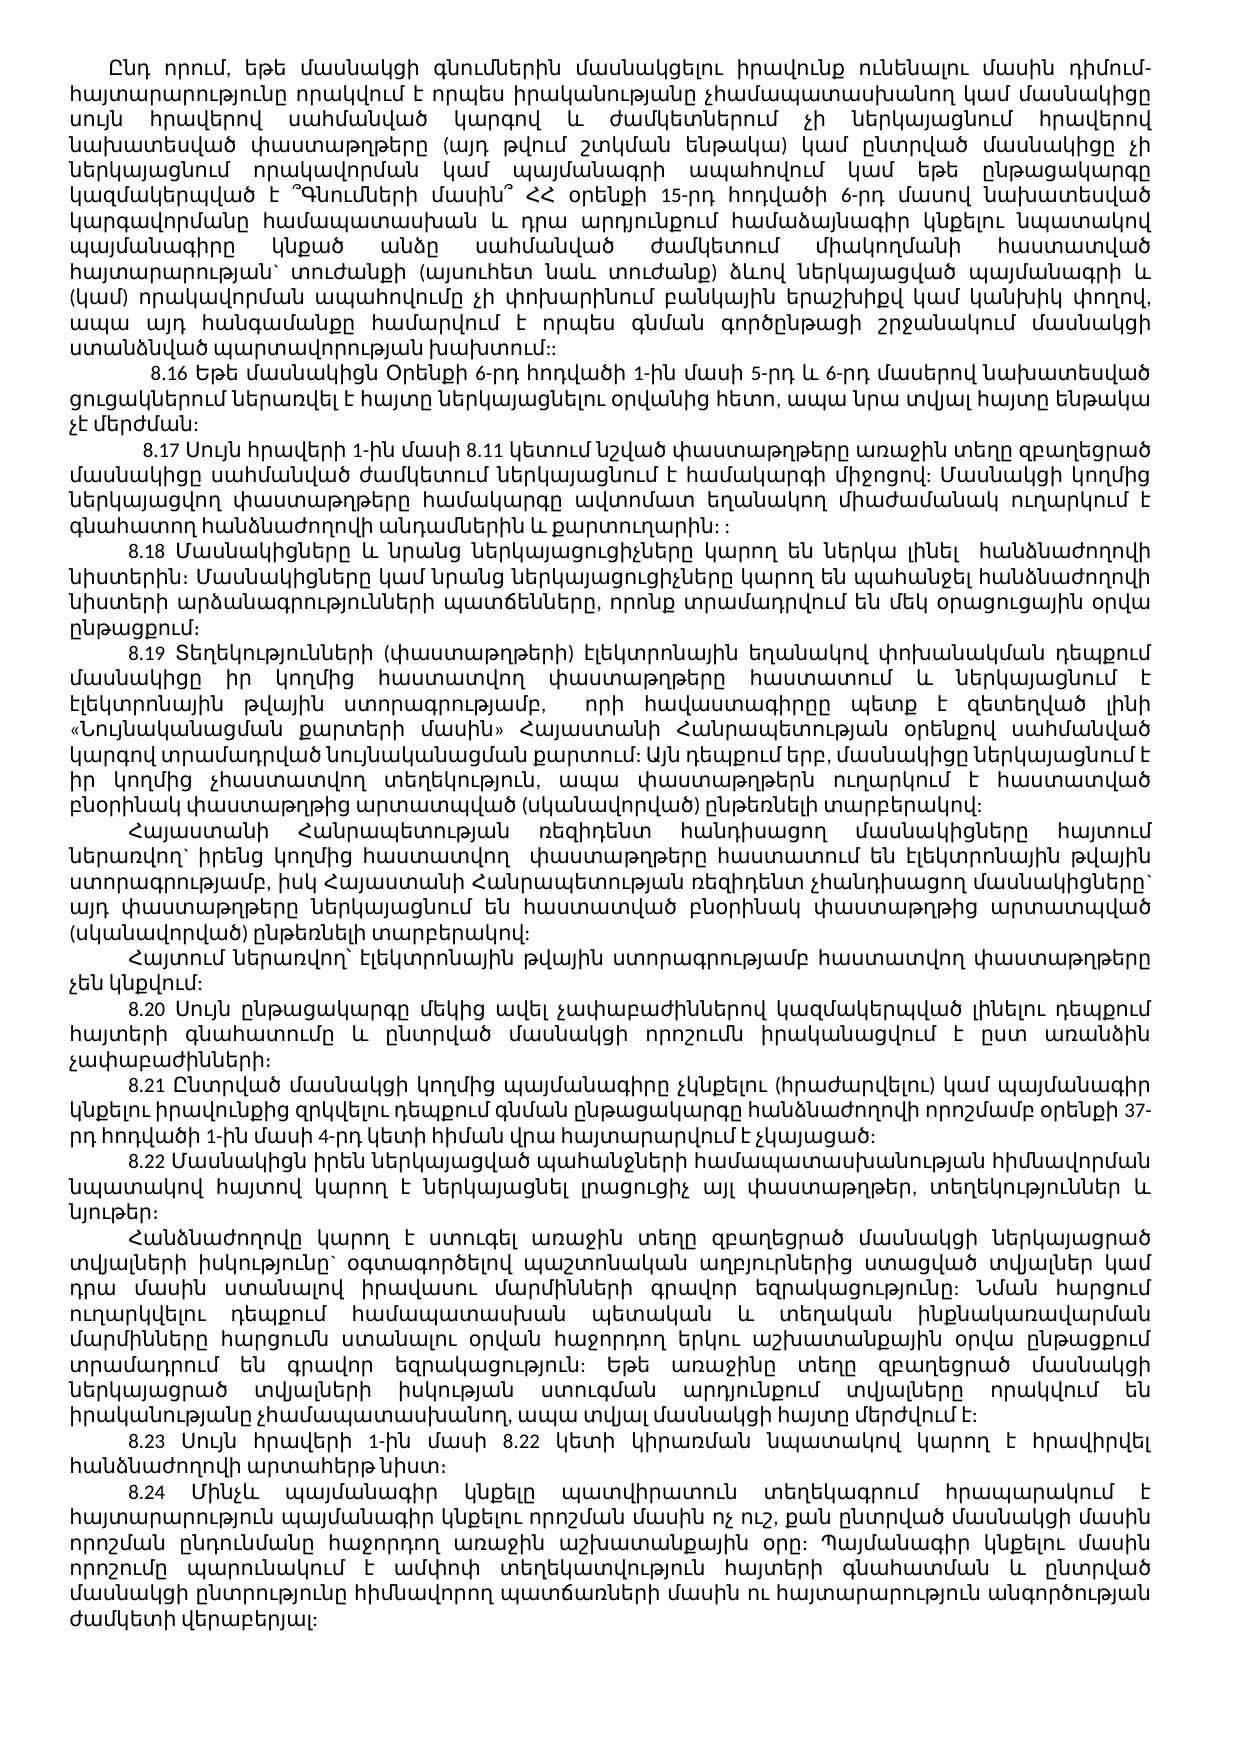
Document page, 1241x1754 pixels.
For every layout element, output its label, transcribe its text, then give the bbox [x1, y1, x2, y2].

text Հայտում ներառվող՝ էլեկտրոնային թվային ստորագրությամբ հաստատվող փաստաթղթերը չեն կնքվում: [69, 945, 1152, 996]
text 8.18 Մասնակիցները և նրանց ներկայացուցիչները կարող են ներկա լինել հանձնաժողովի նիստերին։ Մասնակիցները կամ նրանց ներկայացուցիչները կարող են պահանջել հանձնաժողովի նիստերի արձանագրությունների պատճենները, որոնք տրամադրվում են մեկ օրացուցային օրվա ընթացքում։ [69, 538, 1152, 640]
text Ընդ որում, եթե մասնակցի գնումներին մասնակցելու իրավունք ունենալու մասին դիմում-հայտարարությունը որակվում է որպես իրականությանը չհամապատասխանող կամ մասնակիցը սույն հրավերով սահմանված կարգով և ժամկետներում չի ներկայացնում հրավերով նախատեսված փաստաթղթերը (այդ թվում շտկման ենթակա) կամ ընտրված մասնակիցը չի ներկայացնում որակավորման կամ պայմանագրի ապահովում կամ եթե ընթացակարգը կազմակերպված է ՞Գնումների մասին՞ ՀՀ օրենքի 15-րդ հոդվածի 6-րդ մասով նախատեսված կարգավորմանը համապատասխան և դրա արդյունքում համաձայնագիր կնքելու նպատակով պայմանագիրը կնքած անձը սահմանված ժամկետում միակողմանի հաստատված հայտարարության` տուժանքի (այսուհետ նաև տուժանք) ձևով ներկայացված պայմանագրի և (կամ) որակավորման ապահովումը չի փոխարինում բանկային երաշխիքվ կամ կանխիկ փողով, ապա այդ հանգամանքը համարվում է որպես գնման գործընթացի շրջանակում մասնակցի ստանձնված պարտավորության խախտում:: [69, 56, 1152, 361]
text Հայաստանի Հանրապետության ռեզիդենտ հանդիսացող մասնակիցները հայտում ներառվող` իրենց կողմից հաստատվող փաստաթղթերը հաստատում են էլեկտրոնային թվային ստորագրությամբ, իսկ Հայաստանի Հանրապետության ռեզիդենտ չհանդիսացող մասնակիցները` այդ փաստաթղթերը ներկայացնում են հաստատված բնօրինակ փաստաթղթից արտատպված (սկանավորված) ընթեռնելի տարբերակով: [69, 818, 1152, 945]
text 8.20 Սույն ընթացակարգը մեկից ավել չափաբաժիններով կազմակերպված լինելու դեպքում հայտերի գնահատումը և ընտրված մասնակցի որոշումն իրականացվում է ըստ առանձին չափաբաժինների։ [69, 996, 1152, 1072]
text 8.16 Եթե մասնակիցն Օրենքի 6-րդ հոդվածի 1-ին մասի 5-րդ և 6-րդ մասերով նախատեսված ցուցակներում ներառվել է հայտը ներկայացնելու օրվանից հետո, ապա նրա տվյալ հայտը ենթակա չէ մերժման: [69, 361, 1152, 437]
text 8.19 Տեղեկությունների (փաստաթղթերի) էլեկտրոնային եղանակով փոխանակման դեպքում մասնակիցը իր կողմից հաստատվող փաստաթղթերը հաստատում և ներկայացնում է էլեկտրոնային թվային ստորագրությամբ, որի հավաստագիրըը պետք է զետեղված լինի «Նույնականացման քարտերի մասին» Հայաստանի Հանրապետության օրենքով սահմանված կարգով տրամադրված նույնականացման քարտում: Այն դեպքում երբ, մասնակիցը ներկայացնում է իր կողմից չհաստատվող տեղեկություն, ապա փաստաթղթերն ուղարկում է հաստատված բնօրինակ փաստաթղթից արտատպված (սկանավորված) ընթեռնելի տարբերակով: [69, 640, 1152, 818]
text 8.23 Սույն հրավերի 1-ին մասի 8.22 կետի կիրառման նպատակով կարող է հրավիրվել հանձնաժողովի արտահերթ նիստ։ [69, 1428, 1152, 1479]
text 8.21 Ընտրված մասնակցի կողմից պայմանագիրը չկնքելու (հրաժարվելու) կամ պայմանագիր կնքելու իրավունքից զրկվելու դեպքում գնման ընթացակարգը հանձնաժողովի որոշմամբ օրենքի 37-րդ հոդվածի 1-ին մասի 4-րդ կետի հիման վրա հայտարարվում է չկայացած: [69, 1072, 1152, 1148]
text 8.22 Մասնակիցն իրեն ներկայացված պահանջների համապատասխանության հիմնավորման նպատակով հայտով կարող է ներկայացնել լրացուցիչ այլ փաստաթղթեր, տեղեկություններ և նյութեր։ [69, 1148, 1152, 1225]
text 8.17 Սույն հրավերի 1-ին մասի 8.11 կետում նշված փաստաթղթերը առաջին տեղը զբաղեցրած մասնակիցը սահմանված ժամկետում ներկայացնում է համակարգի միջոցով: Մասնակցի կողմից ներկայացվող փաստաթղթերը համակարգը ավտոմատ եղանակող միաժամանակ ուղարկում է գնահատող հանձնաժողովի անդամներին և քարտուղարին: : [69, 437, 1152, 538]
text 8.24 Մինչև պայմանագիր կնքելը պատվիրատուն տեղեկագրում հրապարակում է հայտարարություն պայմանագիր կնքելու որոշման մասին ոչ ուշ, քան ընտրված մասնակցի մասին որոշման ընդունմանը հաջորդող առաջին աշխատանքային օրը: Պայմանագիր կնքելու մասին որոշումը պարունակում է ամփոփ տեղեկատվություն հայտերի գնահատման և ընտրված մասնակցի ընտրությունը հիմնավորող պատճառների մասին ու հայտարարություն անգործության ժամկետի վերաբերյալ: [69, 1479, 1152, 1631]
text Հանձնաժողովը կարող է ստուգել առաջին տեղը զբաղեցրած մասնակցի ներկայացրած տվյալների իսկությունը` օգտագործելով պաշտոնական աղբյուրներից ստացված տվյալներ կամ դրա մասին ստանալով իրավասու մարմինների գրավոր եզրակացությունը: Նման հարցում ուղարկվելու դեպքում համապատասխան պետական և տեղական ինքնակառավարման մարմինները հարցումն ստանալու օրվան հաջորդող երկու աշխատանքային օրվա ընթացքում տրամադրում են գրավոր եզրակացություն: Եթե առաջինը տեղը զբաղեցրած մասնակցի ներկայացրած տվյալների իսկության ստուգման արդյունքում տվյալները որակվում են իրականությանը չհամապատասխանող, ապա տվյալ մասնակցի հայտը մերժվում է: [69, 1225, 1152, 1428]
